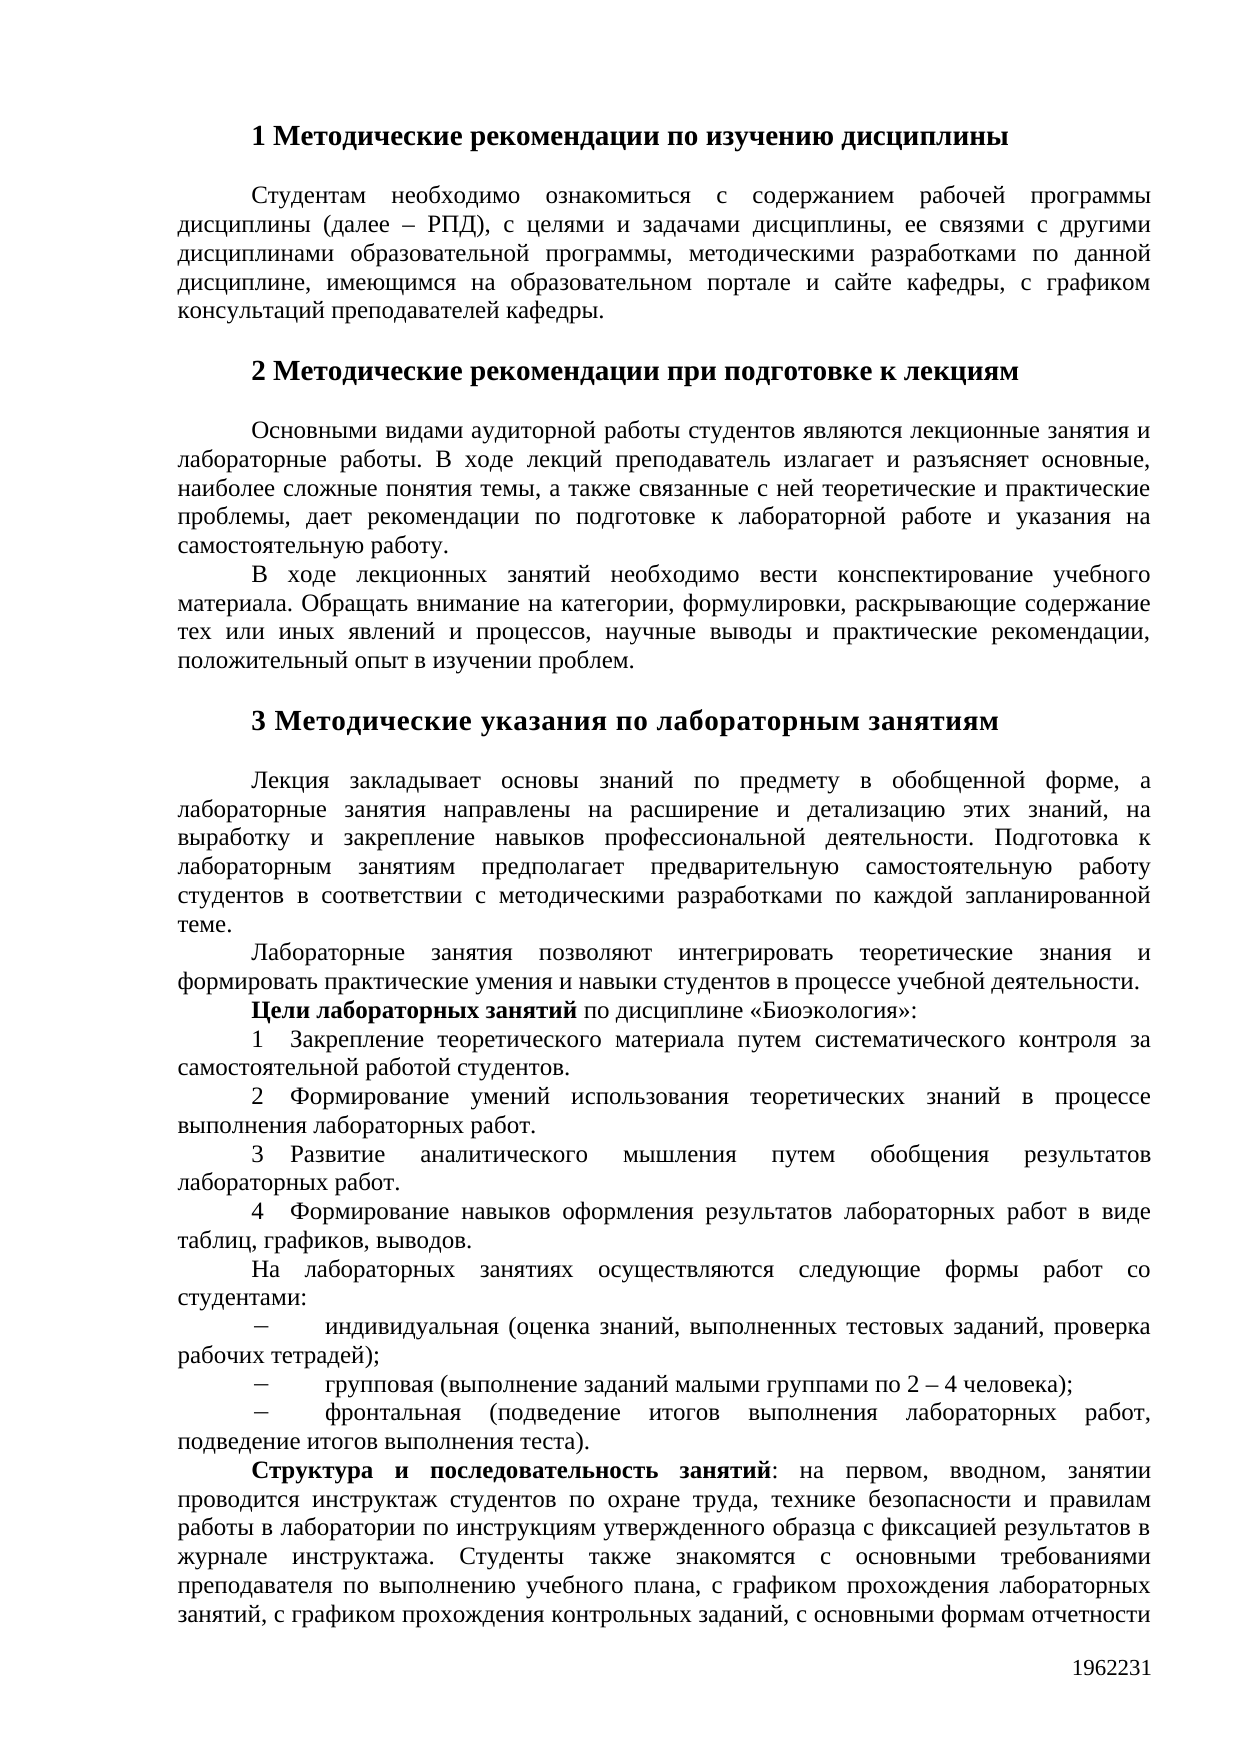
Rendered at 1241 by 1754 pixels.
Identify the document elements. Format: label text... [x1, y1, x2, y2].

text 2 Методические рекомендации при подготовке к лекциям [177, 353, 1152, 386]
list фронтальная (подведение итогов выполнения лабораторных работ, подведение итогов выполнения теста). [177, 1397, 1152, 1455]
text Основными видами аудиторной работы студентов являются лекционные занятия и лабораторные работы. В ходе лекций преподаватель излагает и разъясняет основные, наиболее сложные понятия темы, а также связанные с ней теоретические и практические проблемы, дает рекомендации по подготовке к лабораторной работе и указания на самостоятельную работу. [177, 415, 1152, 559]
text Студентам необходимо ознакомиться с содержанием рабочей программы дисциплины (далее – РПД), с целями и задачами дисциплины, ее связями с другими дисциплинами образовательной программы, методическими разработками по данной дисциплине, имеющимся на образовательном портале и сайте кафедры, с графиком консультаций преподавателей кафедры. [177, 180, 1152, 324]
list Формирование навыков оформления результатов лабораторных работ в виде таблиц, графиков, выводов. [177, 1196, 1152, 1254]
text 3 Методические указания по лабораторным занятиям [177, 703, 1152, 736]
text В ходе лекционных занятий необходимо вести конспектирование учебного материала. Обращать внимание на категории, формулировки, раскрывающие содержание тех или иных явлений и процессов, научные выводы и практические рекомендации, положительный опыт в изучении проблем. [177, 559, 1152, 674]
text Лабораторные занятия позволяют интегрировать теоретические знания и формировать практические умения и навыки студентов в процессе учебной деятельности. [177, 937, 1152, 995]
text Цели лабораторных занятий по дисциплине «Биоэкология»: [177, 995, 1152, 1024]
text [177, 1455, 1152, 1627]
list Формирование умений использования теоретических знаний в процессе выполнения лабораторных работ. [177, 1081, 1152, 1139]
list индивидуальная (оценка знаний, выполненных тестовых заданий, проверка рабочих тетрадей); [177, 1311, 1152, 1369]
text 1 Методические рекомендации по изучению дисциплины [177, 118, 1152, 152]
text На лабораторных занятиях осуществляются следующие формы работ со студентами: [177, 1254, 1152, 1311]
list Развитие аналитического мышления путем обобщения результатов лабораторных работ. [177, 1139, 1152, 1196]
list Закрепление теоретического материала путем систематического контроля за самостоятельной работой студентов. [177, 1024, 1152, 1081]
list групповая (выполнение заданий малыми группами по 2 – 4 человека); [177, 1369, 1152, 1397]
text Лекция закладывает основы знаний по предмету в обобщенной форме, а лабораторные занятия направлены на расширение и детализацию этих знаний, на выработку и закрепление навыков профессиональной деятельности. Подготовка к лабораторным занятиям предполагает предварительную самостоятельную работу студентов в соответствии с методическими разработками по каждой запланированной теме. [177, 765, 1152, 937]
